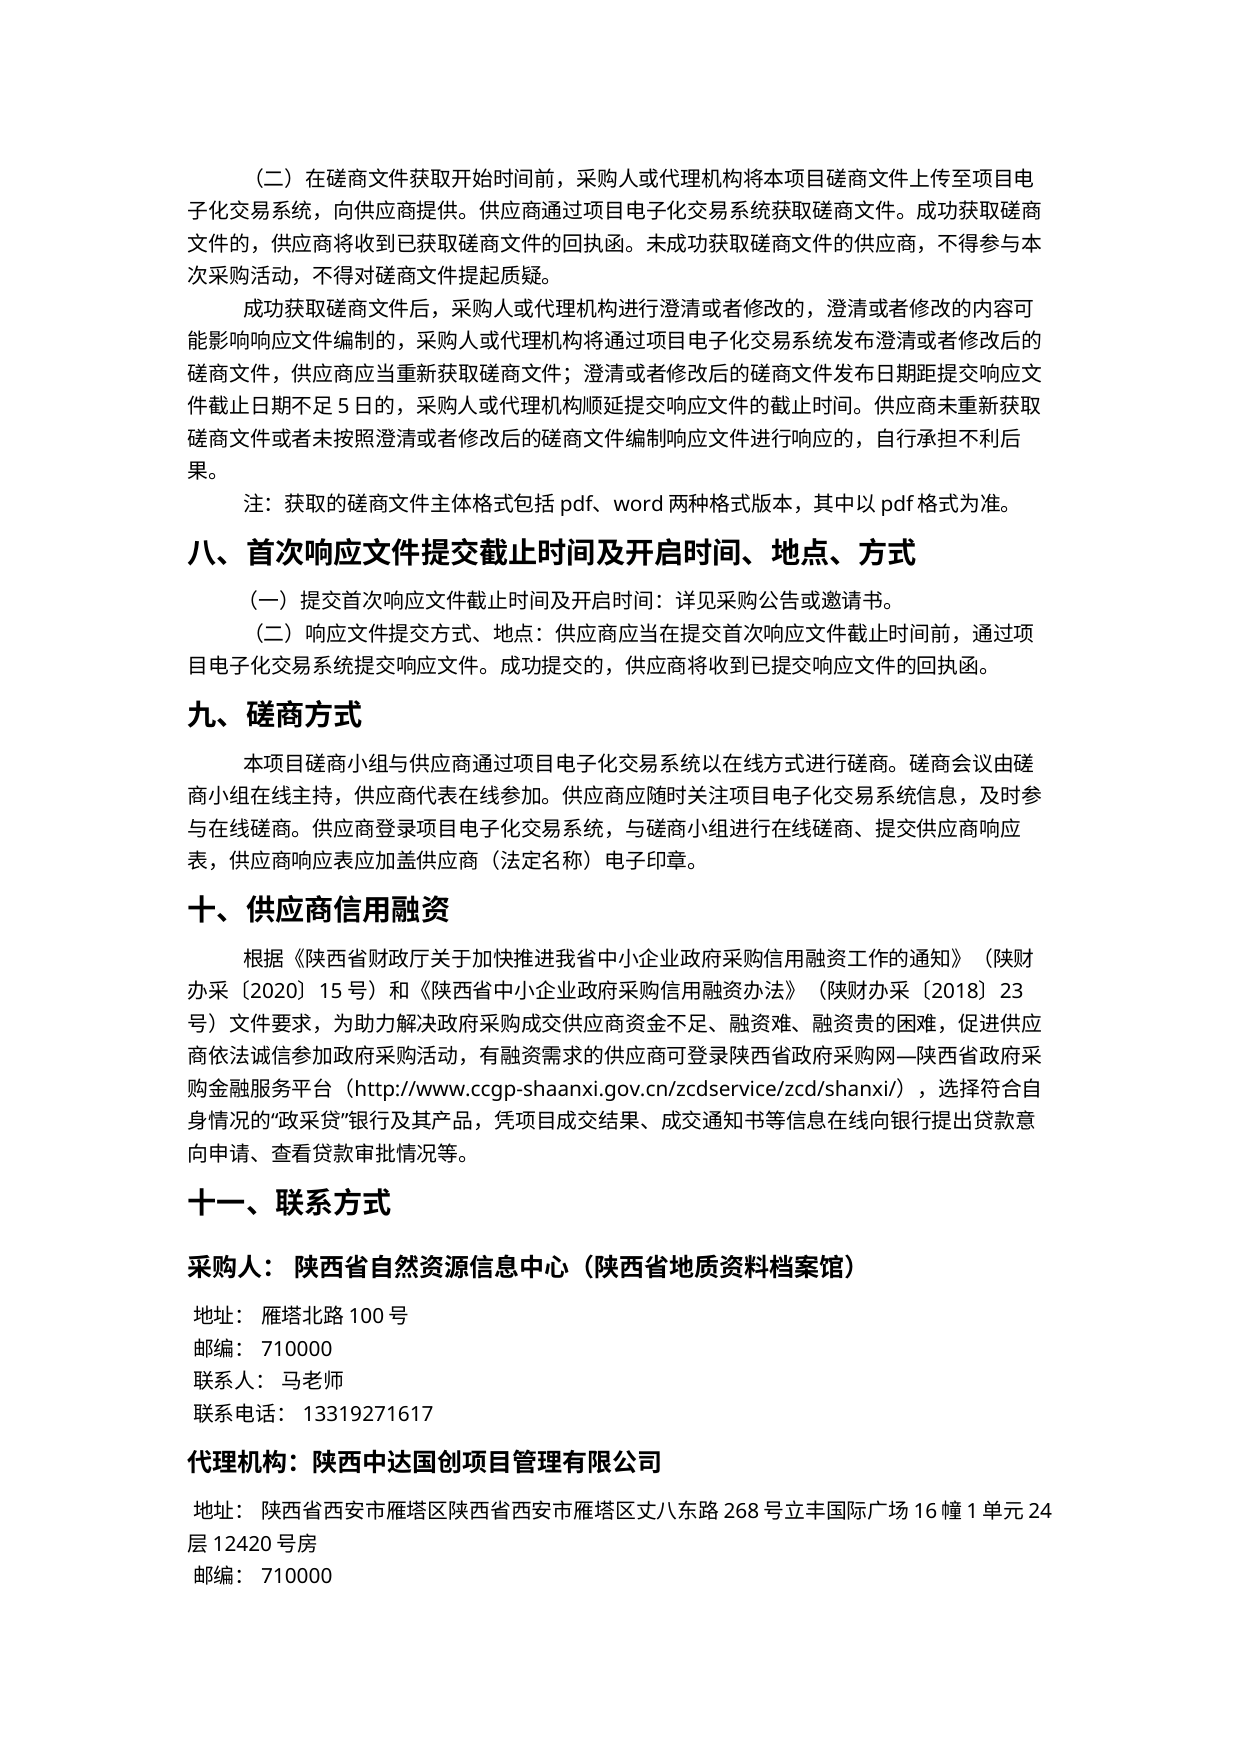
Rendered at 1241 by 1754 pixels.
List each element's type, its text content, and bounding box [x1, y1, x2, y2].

text 地址： 陕西省西安市雁塔区陕西省西安市雁塔区丈八东路268号立丰国际广场16幢1单元24层12420号房 [187, 1494, 1053, 1559]
text 邮编： 710000 [187, 1559, 1053, 1592]
text 根据《陕西省财政厅关于加快推进我省中小企业政府采购信用融资工作的通知》（陕财办采〔2020〕15 号）和《陕西省中小企业政府采购信用融资办法》（陕财办采〔2018〕23 号）文件要求，为助力解决政府采购成交供应商资金不足、融资难、融资贵的困难，促进供应商依法诚信参加政府采购活动，有融资需求的供应商可登录陕西省政府采购网—陕西省政府采购金融服务平台（http://www.ccgp-shaanxi.gov.cn/zcdservice/zcd/shanxi/），选择符合自身情况的“政采贷”银行及其产品，凭项目成交结果、成交通知书等信息在线向银行提出贷款意向申请、查看贷款审批情况等。 [187, 942, 1053, 1169]
text 成功获取磋商文件后，采购人或代理机构进行澄清或者修改的，澄清或者修改的内容可能影响响应文件编制的，采购人或代理机构将通过项目电子化交易系统发布澄清或者修改后的磋商文件，供应商应当重新获取磋商文件；澄清或者修改后的磋商文件发布日期距提交响应文件截止日期不足5日的，采购人或代理机构顺延提交响应文件的截止时间。供应商未重新获取磋商文件或者未按照澄清或者修改后的磋商文件编制响应文件进行响应的，自行承担不利后果。 [187, 292, 1053, 487]
text 采购人： 陕西省自然资源信息中心（陕西省地质资料档案馆） [187, 1234, 1053, 1299]
text 地址： 雁塔北路100号 [187, 1299, 1053, 1332]
text 九、磋商方式 [187, 682, 1053, 747]
text 注：获取的磋商文件主体格式包括pdf、word两种格式版本，其中以pdf格式为准。 [187, 487, 1053, 519]
text 联系电话： 13319271617 [187, 1397, 1053, 1429]
text 本项目磋商小组与供应商通过项目电子化交易系统以在线方式进行磋商。磋商会议由磋商小组在线主持，供应商代表在线参加。供应商应随时关注项目电子化交易系统信息，及时参与在线磋商。供应商登录项目电子化交易系统，与磋商小组进行在线磋商、提交供应商响应表，供应商响应表应加盖供应商（法定名称）电子印章。 [187, 747, 1053, 877]
text （一）提交首次响应文件截止时间及开启时间：详见采购公告或邀请书。 [187, 584, 1053, 617]
text 十、供应商信用融资 [187, 877, 1053, 942]
text 邮编： 710000 [187, 1332, 1053, 1364]
text 十一、联系方式 [187, 1169, 1053, 1234]
text 代理机构：陕西中达国创项目管理有限公司 [187, 1429, 1053, 1494]
text 八、首次响应文件提交截止时间及开启时间、地点、方式 [187, 519, 1053, 584]
text （二）响应文件提交方式、地点：供应商应当在提交首次响应文件截止时间前，通过项目电子化交易系统提交响应文件。成功提交的，供应商将收到已提交响应文件的回执函。 [187, 617, 1053, 682]
text （二）在磋商文件获取开始时间前，采购人或代理机构将本项目磋商文件上传至项目电子化交易系统，向供应商提供。供应商通过项目电子化交易系统获取磋商文件。成功获取磋商文件的，供应商将收到已获取磋商文件的回执函。未成功获取磋商文件的供应商，不得参与本次采购活动，不得对磋商文件提起质疑。 [187, 162, 1053, 292]
text 联系人： 马老师 [187, 1364, 1053, 1397]
